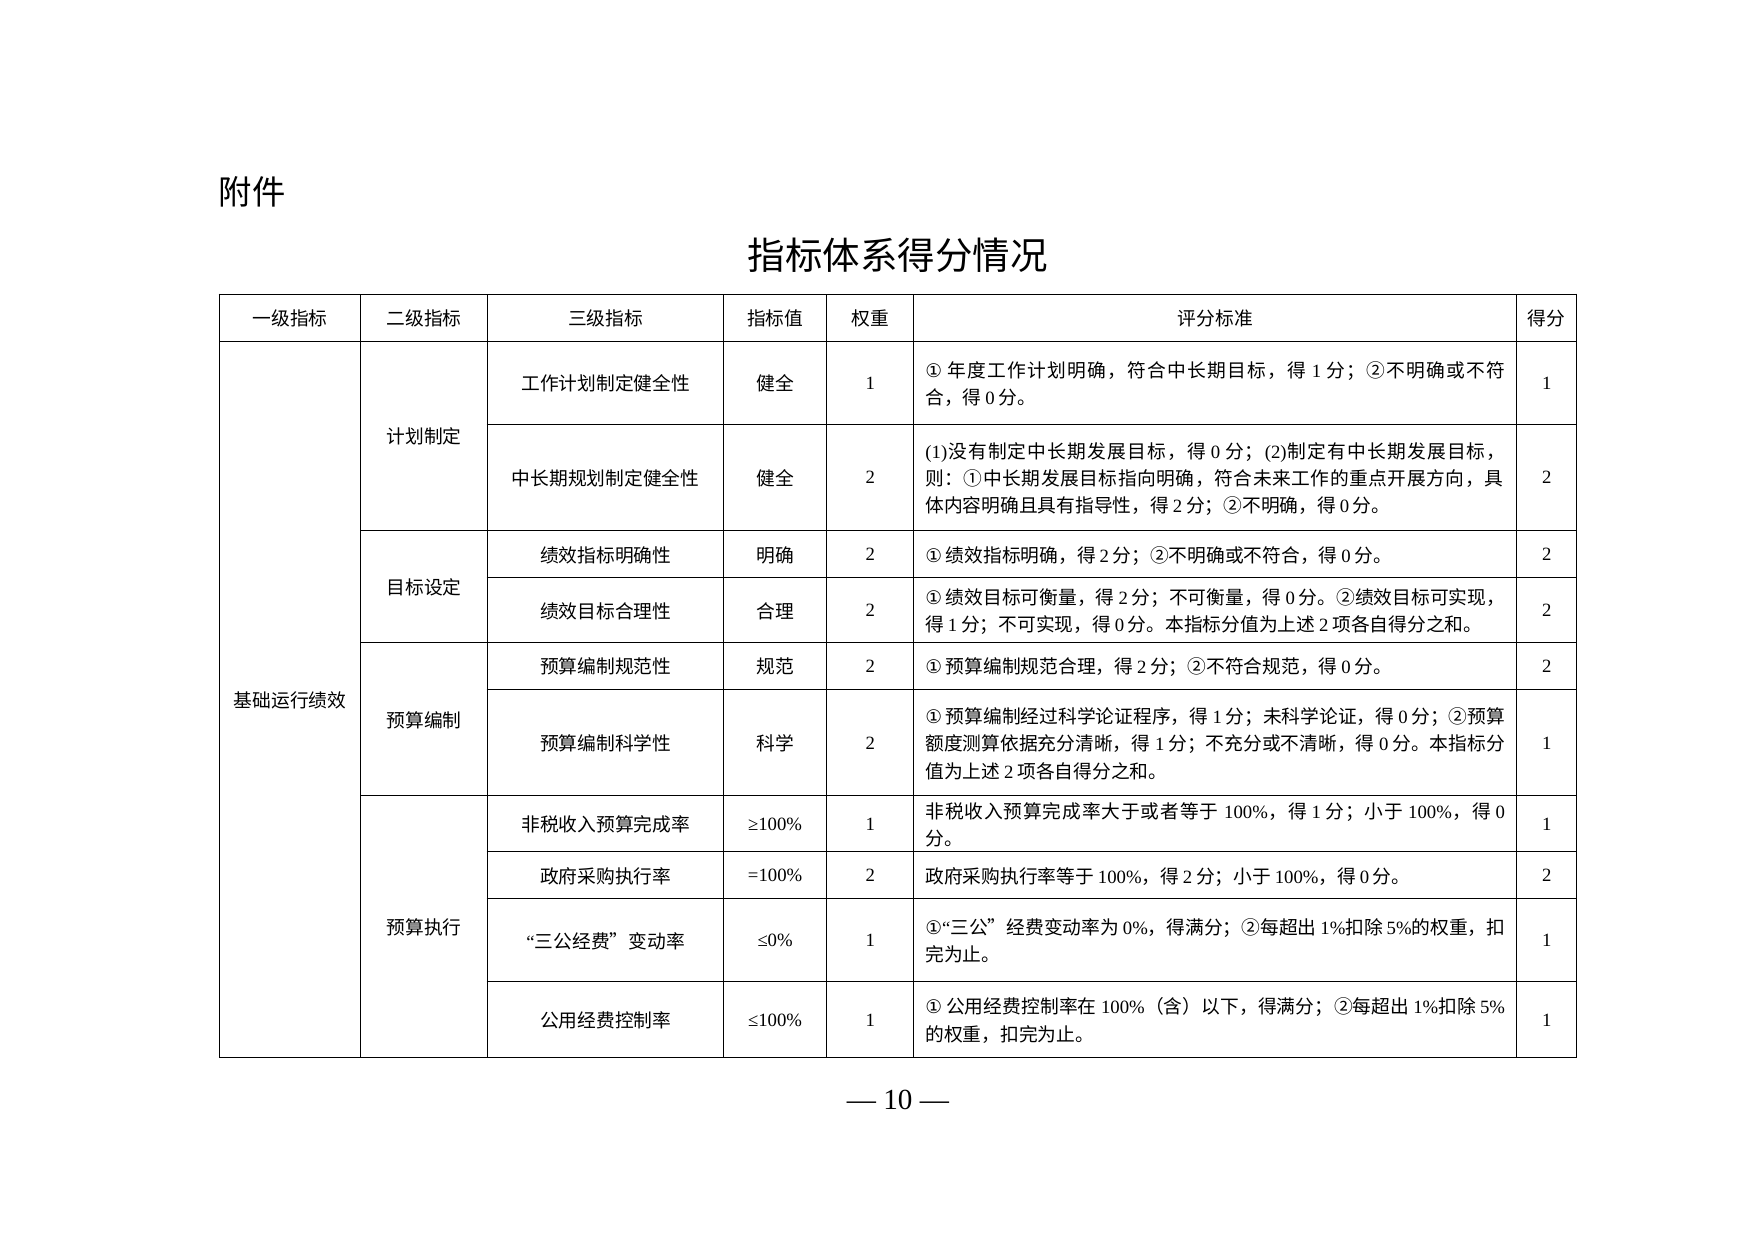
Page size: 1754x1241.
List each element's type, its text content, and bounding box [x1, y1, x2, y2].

table_cell 2 [827, 643, 913, 689]
table_header 二级指标 [361, 295, 487, 341]
table_cell 规范 [724, 643, 826, 689]
text 指标体系得分情况 [218, 226, 1577, 280]
table_cell 1 [827, 982, 913, 1057]
table_cell =100% [724, 852, 826, 898]
table_header 权重 [827, 295, 913, 341]
table_cell 2 [827, 690, 913, 795]
table_cell ≤100% [724, 982, 826, 1057]
table_cell “三公经费”变动率 [488, 899, 723, 981]
table_cell 中长期规划制定健全性 [488, 425, 723, 530]
table_cell 2 [827, 852, 913, 898]
table_cell 科学 [724, 690, 826, 795]
table_cell ①绩效目标可衡量，得2分；不可衡量，得0分。②绩效目标可实现，得1分；不可实现，得0分。本指标分值为上述2项各自得分之和。 [914, 578, 1516, 642]
table_cell ≥100% [724, 796, 826, 851]
table_cell ①预算编制规范合理，得2分；②不符合规范，得0分。 [914, 643, 1516, 689]
table_cell ①预算编制经过科学论证程序，得1分；未科学论证，得0分；②预算额度测算依据充分清晰，得1分；不充分或不清晰，得0分。本指标分值为上述2项各自得分之和。 [914, 690, 1516, 795]
table_cell 非税收入预算完成率 [488, 796, 723, 851]
table_cell 1 [1517, 899, 1576, 981]
table_cell 预算执行 [361, 796, 487, 1057]
table_cell 1 [1517, 690, 1576, 795]
table_cell 基础运行绩效 [220, 342, 360, 1057]
table_cell 合理 [724, 578, 826, 642]
table_cell ≤0% [724, 899, 826, 981]
table_cell 预算编制科学性 [488, 690, 723, 795]
table_cell ①年度工作计划明确，符合中长期目标，得1分；②不明确或不符合，得0分。 [914, 342, 1516, 423]
table_cell 1 [827, 796, 913, 851]
text 附件 [218, 165, 1577, 214]
table_cell 工作计划制定健全性 [488, 342, 723, 423]
table_header 评分标准 [914, 295, 1516, 341]
table_cell 2 [827, 578, 913, 642]
table_header 指标值 [724, 295, 826, 341]
table_cell 健全 [724, 425, 826, 530]
table_cell 预算编制规范性 [488, 643, 723, 689]
table_header 一级指标 [220, 295, 360, 341]
table_cell 1 [1517, 982, 1576, 1057]
table_cell (1)没有制定中长期发展目标，得0分；(2)制定有中长期发展目标，则：①中长期发展目标指向明确，符合未来工作的重点开展方向，具体内容明确且具有指导性，得2分；②不明确，得0分。 [914, 425, 1516, 530]
table_cell 政府采购执行率等于100%，得2分；小于100%，得0分。 [914, 852, 1516, 898]
table_cell 1 [1517, 342, 1576, 423]
table_cell 公用经费控制率 [488, 982, 723, 1057]
table_cell 1 [827, 342, 913, 423]
table_cell 政府采购执行率 [488, 852, 723, 898]
table_cell 1 [1517, 796, 1576, 851]
table_cell 2 [1517, 531, 1576, 577]
table_cell 2 [1517, 643, 1576, 689]
table_cell 2 [1517, 425, 1576, 530]
table_cell 2 [827, 531, 913, 577]
table_header 三级指标 [488, 295, 723, 341]
table_cell 非税收入预算完成率大于或者等于100%，得1分；小于100%，得0分。 [914, 796, 1516, 851]
table_cell 预算编制 [361, 643, 487, 795]
table_cell 2 [1517, 578, 1576, 642]
table_cell ①绩效指标明确，得2分；②不明确或不符合，得0分。 [914, 531, 1516, 577]
table_cell 计划制定 [361, 342, 487, 530]
table_header 得分 [1517, 295, 1576, 341]
table_cell ①公用经费控制率在100%（含）以下，得满分；②每超出1%扣除5%的权重，扣完为止。 [914, 982, 1516, 1057]
table_cell 2 [1517, 852, 1576, 898]
table_cell ①“三公”经费变动率为0%，得满分；②每超出1%扣除5%的权重，扣完为止。 [914, 899, 1516, 981]
table_cell 明确 [724, 531, 826, 577]
table_cell 绩效目标合理性 [488, 578, 723, 642]
table_cell 目标设定 [361, 531, 487, 642]
table_cell 1 [827, 899, 913, 981]
table_cell 健全 [724, 342, 826, 423]
table_cell 2 [827, 425, 913, 530]
table_cell 绩效指标明确性 [488, 531, 723, 577]
